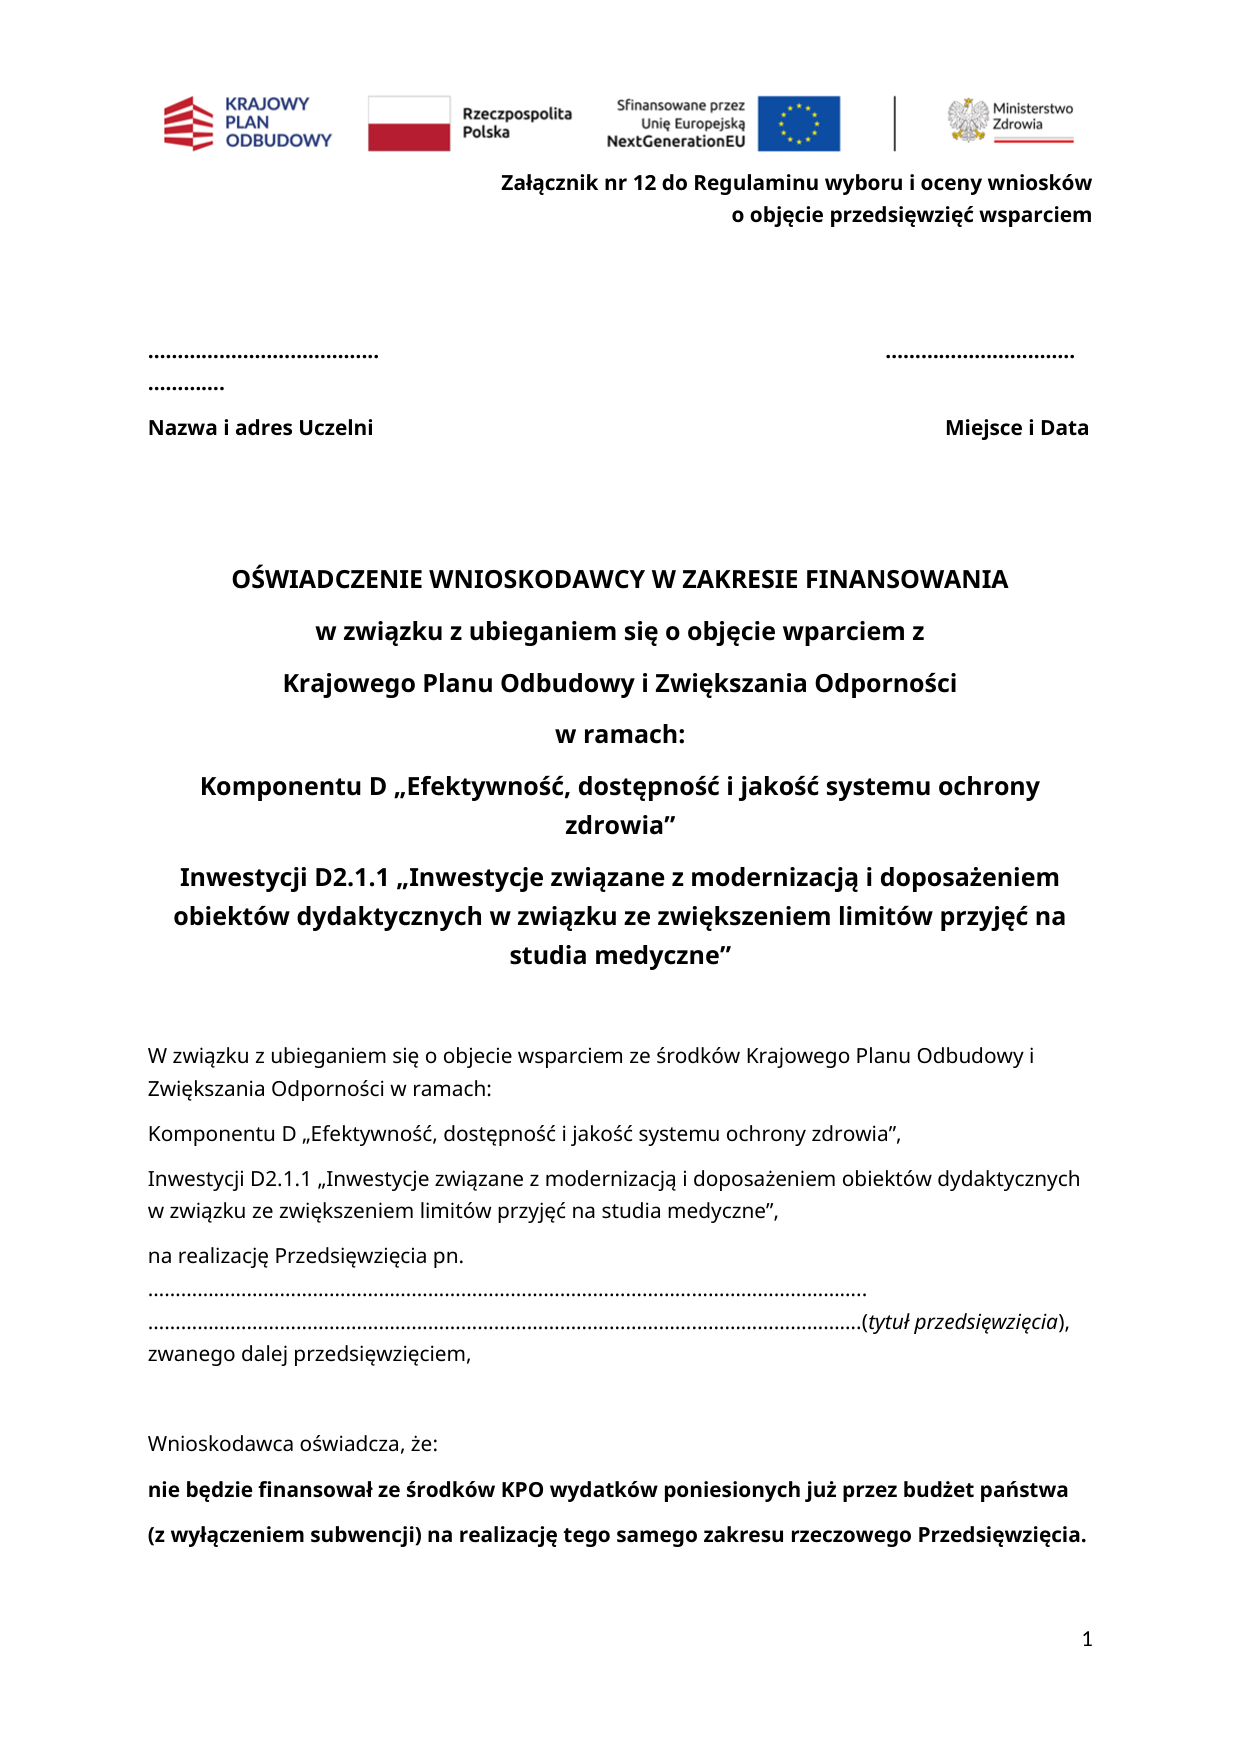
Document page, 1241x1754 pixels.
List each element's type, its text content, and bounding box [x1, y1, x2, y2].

text Komponentu D „Efektywność, dostępność i jakość systemu ochrony zdrowia” [148, 768, 1092, 842]
text (z wyłączeniem subwencji) na realizację tego samego zakresu rzeczowego Przedsięwzięcia. [148, 1520, 1092, 1548]
text Wnioskodawca oświadcza, że: [148, 1429, 1092, 1458]
text Krajowego Planu Odbudowy i Zwiększania Odporności [148, 665, 1092, 699]
text o objęcie przedsięwzięć wsparciem [148, 200, 1092, 229]
text w związku z ubieganiem się o objęcie wparciem z [148, 613, 1092, 648]
text Inwestycji D2.1.1 „Inwestycje związane z modernizacją i doposażeniem obiektów dydaktycznych w związku ze zwiększeniem limitów przyjęć na studia medyczne” [148, 859, 1092, 972]
picture [147, 73, 1093, 168]
text OŚWIADCZENIE WNIOSKODAWCY W ZAKRESIE FINANSOWANIA [148, 562, 1092, 596]
text W związku z ubieganiem się o objecie wsparciem ze środków Krajowego Planu Odbudowy i Zwiększania Odporności w ramach: [148, 1041, 1092, 1102]
text nie będzie finansował ze środków KPO wydatków poniesionych już przez budżet państwa [148, 1475, 1092, 1503]
text Załącznik nr 12 do Regulaminu wyboru i oceny wniosków [148, 168, 1092, 196]
text na realizację Przedsięwzięcia pn.…………………………………………………………………………………………………………………..………………………………………………………………………………………………………………….(tytuł przedsięwzięcia), zwanego dalej przedsięwzięciem, [148, 1242, 1092, 1368]
text Nazwa i adres Uczelni Miejsce i Data [148, 413, 1092, 442]
text w ramach: [148, 717, 1092, 751]
text Inwestycji D2.1.1 „Inwestycje związane z modernizacją i doposażeniem obiektów dydaktycznych w związku ze zwiększeniem limitów przyjęć na studia medyczne”, [148, 1164, 1092, 1225]
text ………………………………... …………………………..…………. [148, 336, 1092, 397]
text Komponentu D „Efektywność, dostępność i jakość systemu ochrony zdrowia”, [148, 1119, 1092, 1147]
